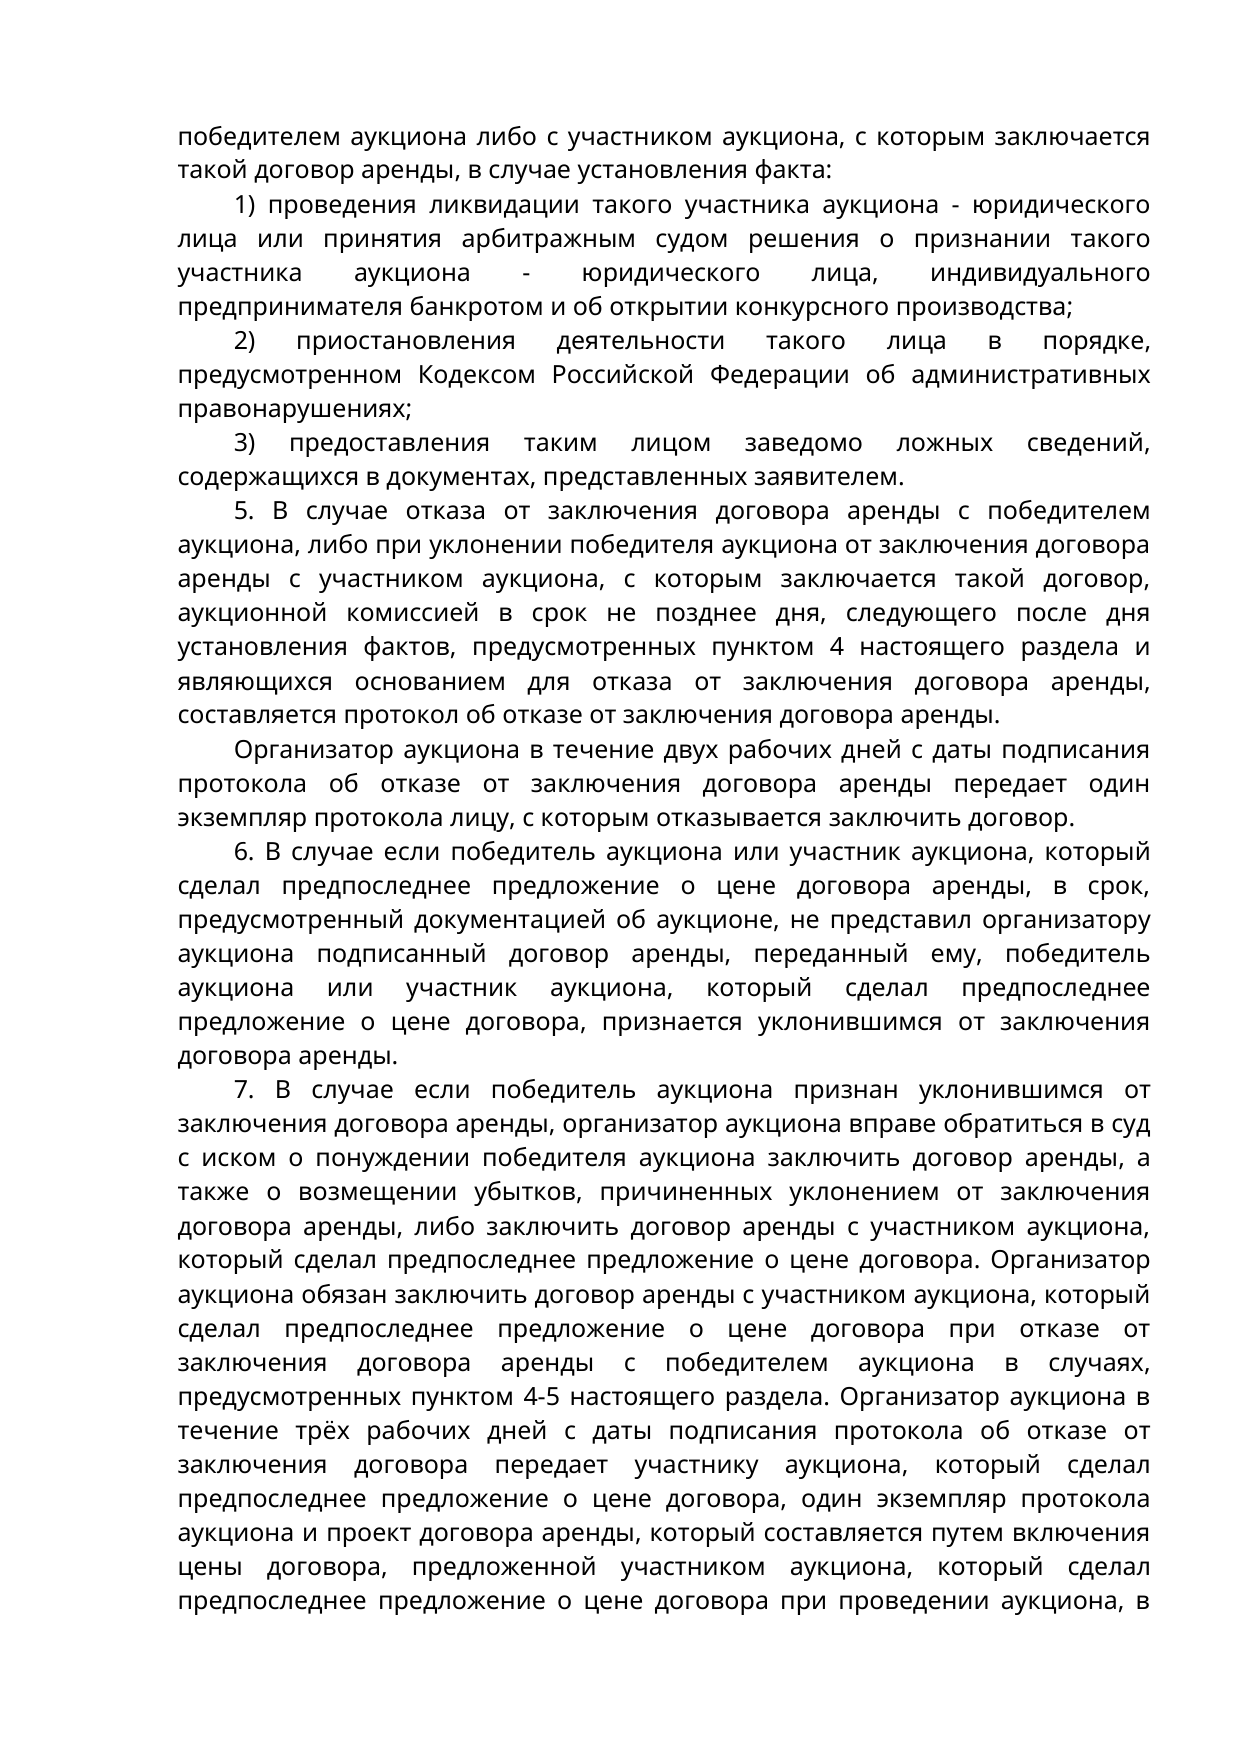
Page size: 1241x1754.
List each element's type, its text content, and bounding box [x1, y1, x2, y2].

text Организатор аукциона в течение двух рабочих дней с даты подписания протокола об отказе от заключения договора аренды передает один экземпляр протокола лицу, с которым отказывается заключить договор. [177, 731, 1152, 833]
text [177, 1072, 1152, 1617]
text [177, 118, 1152, 186]
text 2) приостановления деятельности такого лица в порядке, предусмотренном Кодексом Российской Федерации об административных правонарушениях; [177, 322, 1152, 425]
text 5. В случае отказа от заключения договора аренды с победителем аукциона, либо при уклонении победителя аукциона от заключения договора аренды с участником аукциона, с которым заключается такой договор, аукционной комиссией в срок не позднее дня, следующего после дня установления фактов, предусмотренных пунктом 4 настоящего раздела и являющихся основанием для отказа от заключения договора аренды, составляется протокол об отказе от заключения договора аренды. [177, 493, 1152, 731]
text 6. В случае если победитель аукциона или участник аукциона, который сделал предпоследнее предложение о цене договора аренды, в срок, предусмотренный документацией об аукционе, не представил организатору аукциона подписанный договор аренды, переданный ему, победитель аукциона или участник аукциона, который сделал предпоследнее предложение о цене договора, признается уклонившимся от заключения договора аренды. [177, 833, 1152, 1072]
text 3) предоставления таким лицом заведомо ложных сведений, содержащихся в документах, представленных заявителем. [177, 425, 1152, 493]
text 1) проведения ликвидации такого участника аукциона - юридического лица или принятия арбитражным судом решения о признании такого участника аукциона - юридического лица, индивидуального предпринимателя банкротом и об открытии конкурсного производства; [177, 186, 1152, 322]
